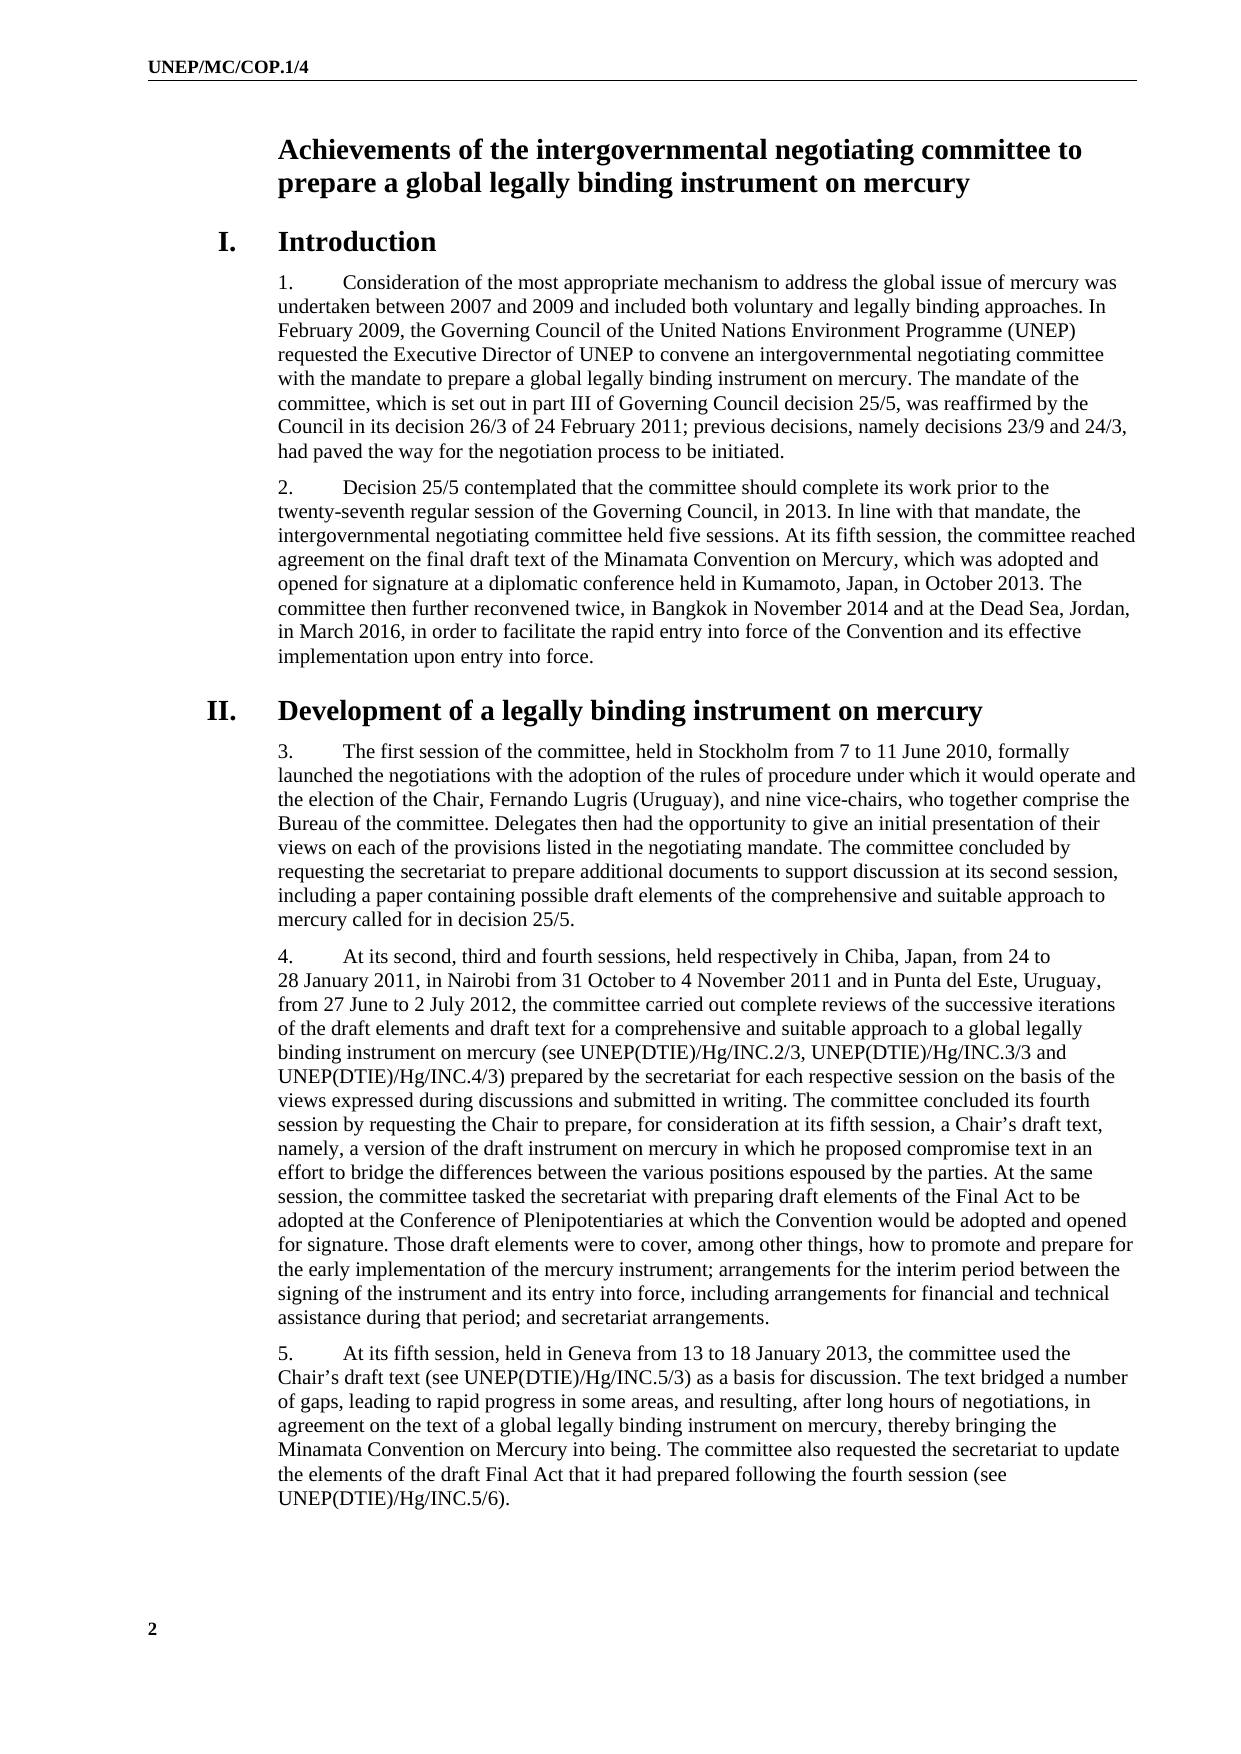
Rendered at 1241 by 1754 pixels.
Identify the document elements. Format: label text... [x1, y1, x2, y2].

list Consideration of the most appropriate mechanism to address the global issue of mercury was undertaken between 2007 and 2009 and included both voluntary and legally binding approaches. In February 2009, the Governing Council of the United Nations Environment Programme (UNEP) requested the Executive Director of UNEP to convene an intergovernmental negotiating committee with the mandate to prepare a global legally binding instrument on mercury. The mandate of the committee, which is set out in part III of Governing Council decision 25/5, was reaffirmed by the Council in its decision 26/3 of 24 February 2011; previous decisions, namely decisions 23/9 and 24/3, had paved the way for the negotiation process to be initiated. [278, 270, 1137, 463]
list The first session of the committee, held in Stockholm from 7 to 11 June 2010, formally launched the negotiations with the adoption of the rules of procedure under which it would operate and the election of the Chair, Fernando Lugris (Uruguay), and nine vice-chairs, who together comprise the Bureau of the committee. Delegates then had the opportunity to give an initial presentation of their views on each of the provisions listed in the negotiating mandate. The committee concluded by requesting the secretariat to prepare additional documents to support discussion at its second session, including a paper containing possible draft elements of the comprehensive and suitable approach to mercury called for in decision 25/5. [278, 739, 1137, 931]
list At its second, third and fourth sessions, held respectively in Chiba, Japan, from 24 to 28 January 2011, in Nairobi from 31 October to 4 November 2011 and in Punta del Este, Uruguay, from 27 June to 2 July 2012, the committee carried out complete reviews of the successive iterations of the draft elements and draft text for a comprehensive and suitable approach to a global legally binding instrument on mercury (see UNEP(DTIE)/Hg/INC.2/3, UNEP(DTIE)/Hg/INC.3/3 and UNEP(DTIE)/Hg/INC.4/3) prepared by the secretariat for each respective session on the basis of the views expressed during discussions and submitted in writing. The committee concluded its fourth session by requesting the Chair to prepare, for consideration at its fifth session, a Chair’s draft text, namely, a version of the draft instrument on mercury in which he proposed compromise text in an effort to bridge the differences between the various positions espoused by the parties. At the same session, the committee tasked the secretariat with preparing draft elements of the Final Act to be adopted at the Conference of Plenipotentiaries at which the Convention would be adopted and opened for signature. Those draft elements were to cover, among other things, how to promote and prepare for the early implementation of the mercury instrument; arrangements for the interim period between the signing of the instrument and its entry into force, including arrangements for financial and technical assistance during that period; and secretariat arrangements. [278, 944, 1137, 1329]
text II. Development of a legally binding instrument on mercury [148, 693, 1107, 726]
list Decision 25/5 contemplated that the committee should complete its work prior to the twenty-seventh regular session of the Governing Council, in 2013. In line with that mandate, the intergovernmental negotiating committee held five sessions. At its fifth session, the committee reached agreement on the final draft text of the Minamata Convention on Mercury, which was adopted and opened for signature at a diplomatic conference held in Kumamoto, Japan, in October 2013. The committee then further reconvened twice, in Bangkok in November 2014 and at the Dead Sea, Jordan, in March 2016, in order to facilitate the rapid entry into force of the Convention and its effective implementation upon entry into force. [278, 475, 1137, 668]
list At its fifth session, held in Geneva from 13 to 18 January 2013, the committee used the Chair’s draft text (see UNEP(DTIE)/Hg/INC.5/3) as a basis for discussion. The text bridged a number of gaps, leading to rapid progress in some areas, and resulting, after long hours of negotiations, in agreement on the text of a global legally binding instrument on mercury, thereby bringing the Minamata Convention on Mercury into being. The committee also requested the secretariat to update the elements of the draft Final Act that it had prepared following the fourth session (see UNEP(DTIE)/Hg/INC.5/6). [278, 1341, 1137, 1509]
title Achievements of the intergovernmental negotiating committee to prepare a global legally binding instrument on mercury [278, 132, 1137, 199]
text I. Introduction [148, 224, 1107, 258]
